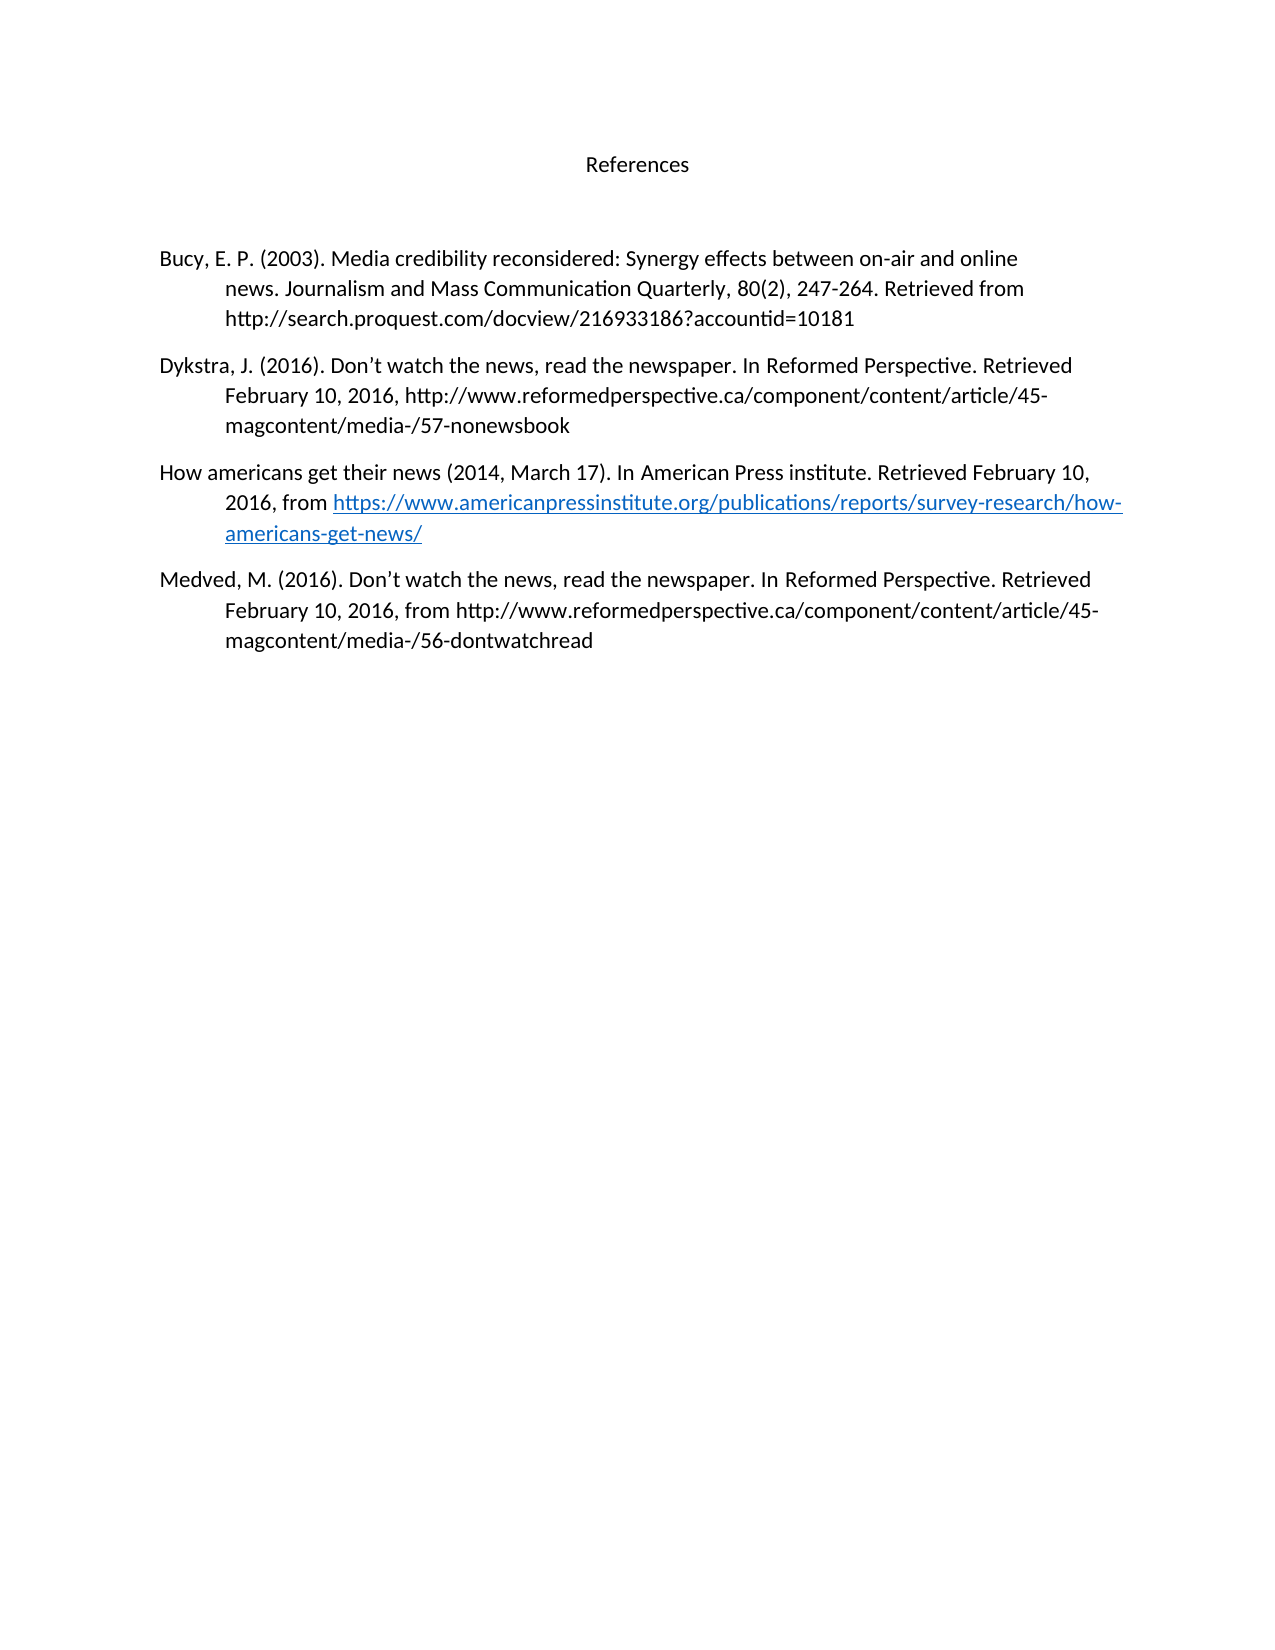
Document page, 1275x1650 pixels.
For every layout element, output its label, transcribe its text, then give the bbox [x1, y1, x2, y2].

text References [150, 150, 1125, 178]
text Dykstra, J. (2016). Don’t watch the news, read the newspaper. In Reformed Perspective. Retrieved February 10, 2016, http://www.reformedperspective.ca/component/content/article/45-magcontent/media-/57-nonewsbook [159, 351, 1125, 439]
text Bucy, E. P. (2003). Media credibility reconsidered: Synergy effects between on-air and online news. Journalism and Mass Communication Quarterly, 80(2), 247-264. Retrieved from http://search.proquest.com/docview/216933186?accountid=10181 [159, 244, 1125, 332]
text Medved, M. (2016). Don’t watch the news, read the newspaper. In Reformed Perspective. Retrieved February 10, 2016, from http://www.reformedperspective.ca/component/content/article/45-magcontent/media-/56-dontwatchread [159, 566, 1125, 654]
text How americans get their news (2014, March 17). In American Press institute. Retrieved February 10, 2016, from https://www.americanpressinstitute.org/publications/reports/survey-research/how-americans-get-news/ [159, 458, 1125, 547]
